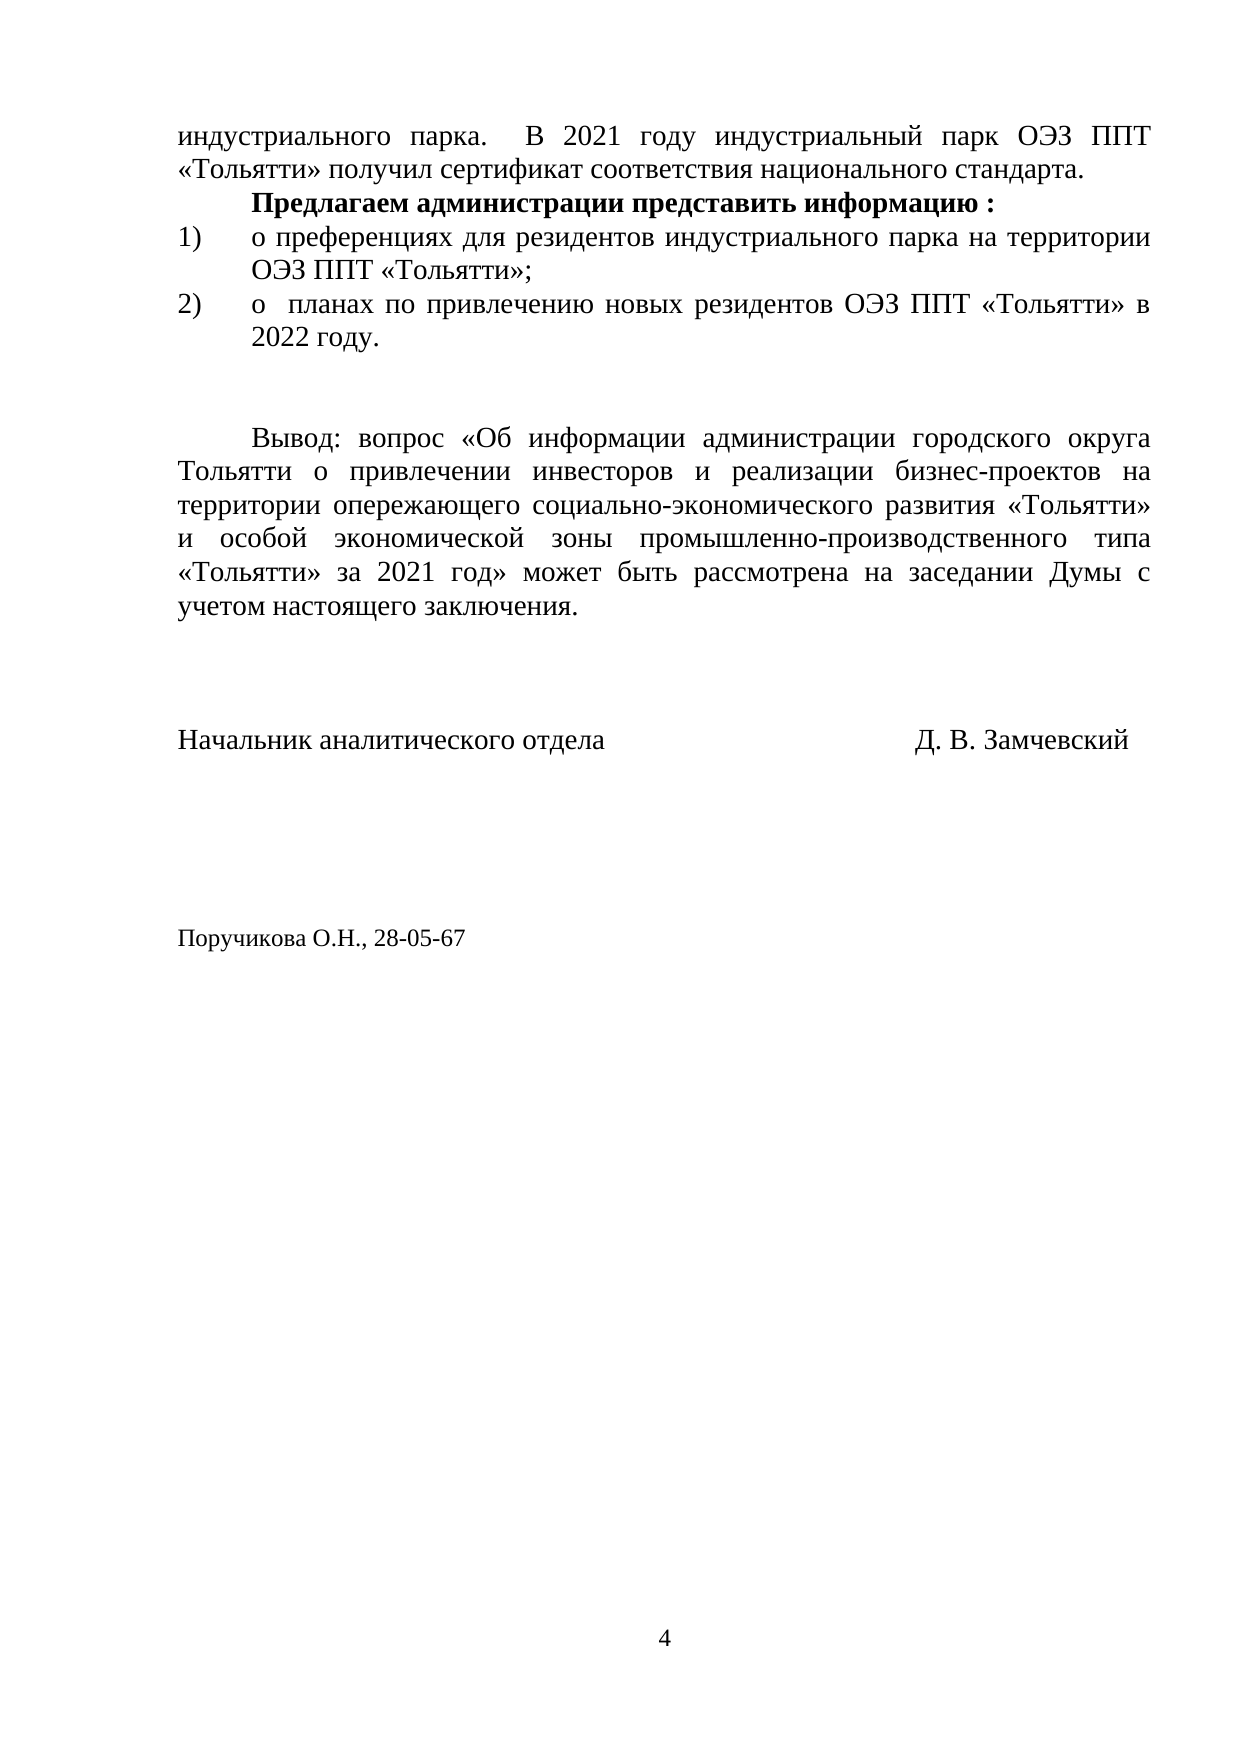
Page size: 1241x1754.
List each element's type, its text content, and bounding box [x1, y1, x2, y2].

text Предлагаем администрации представить информацию : [177, 185, 1152, 219]
text Начальник аналитического отдела Д. В. Замчевский [177, 722, 1152, 755]
text Вывод: вопрос «Об информации администрации городского округа Тольятти о привлечении инвесторов и реализации бизнес-проектов на территории опережающего социально-экономического развития «Тольятти» и особой экономической зоны промышленно-производственного типа «Тольятти» за 2021 год» может быть рассмотрена на заседании Думы с учетом настоящего заключения. [177, 420, 1152, 621]
list о преференциях для резидентов индустриального парка на территории ОЭЗ ППТ «Тольятти»; [177, 219, 1152, 286]
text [177, 118, 1152, 185]
text Поручикова О.Н., 28-05-67 [177, 923, 1152, 952]
list о планах по привлечению новых резидентов ОЭЗ ППТ «Тольятти» в 2022 году. [177, 286, 1152, 353]
